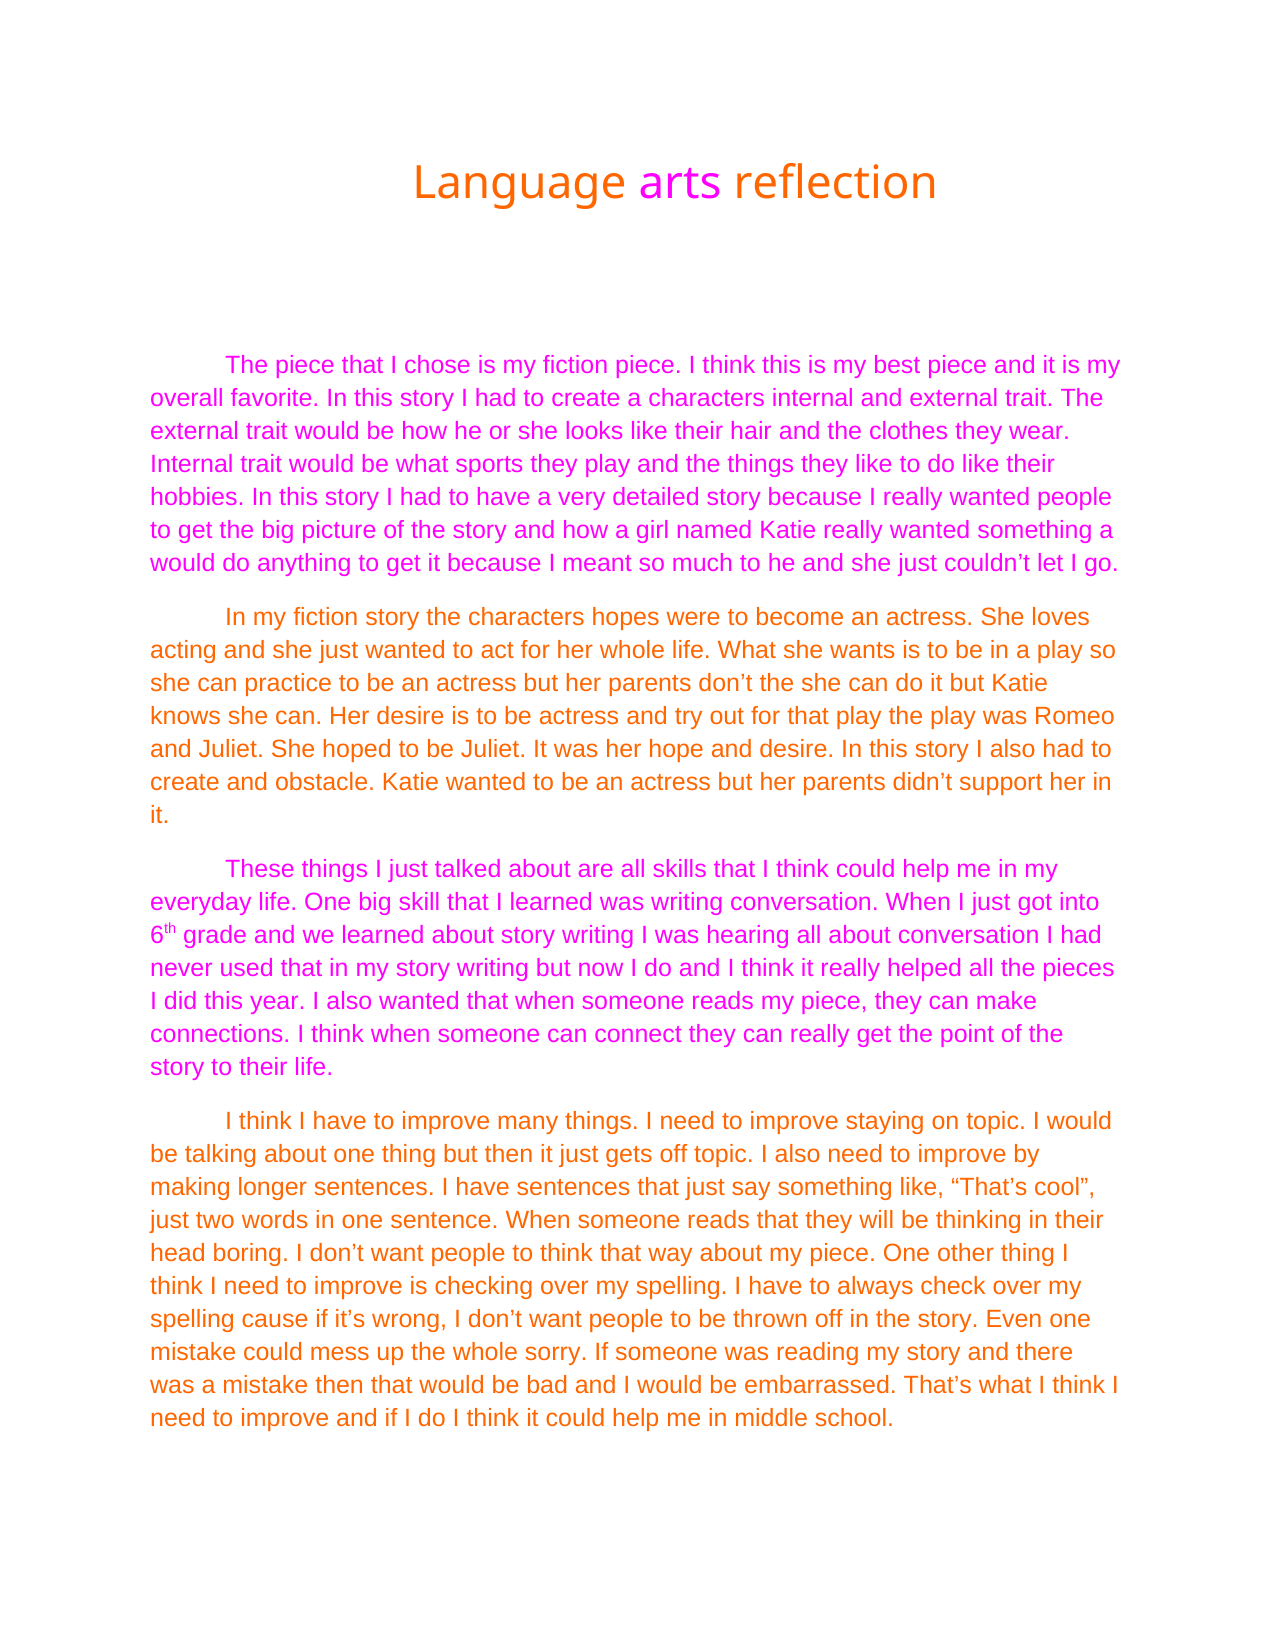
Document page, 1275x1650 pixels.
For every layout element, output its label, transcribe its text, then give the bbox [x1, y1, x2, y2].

text I think I have to improve many things. I need to improve staying on topic. I would be talking about one thing but then it just gets off topic. I also need to improve by making longer sentences. I have sentences that just say something like, “That’s cool”, just two words in one sentence. When someone reads that they will be thinking in their head boring. I don’t want people to think that way about my piece. One other thing I think I need to improve is checking over my spelling. I have to always check over my spelling cause if it’s wrong, I don’t want people to be thrown off in the story. Even one mistake could mess up the whole sorry. If someone was reading my story and there was a mistake then that would be bad and I would be embarrassed. That’s what I think I need to improve and if I do I think it could help me in middle school. [150, 1106, 1125, 1432]
text In my fiction story the characters hopes were to become an actress. She loves acting and she just wanted to act for her whole life. What she wants is to be in a play so she can practice to be an actress but her parents don’t the she can do it but Katie knows she can. Her desire is to be actress and try out for that play the play was Romeo and Juliet. She hoped to be Juliet. It was her hope and desire. In this story I also had to create and obstacle. Katie wanted to be an actress but her parents didn’t support her in it. [150, 602, 1125, 829]
text The piece that I chose is my fiction piece. I think this is my best piece and it is my overall favorite. In this story I had to create a characters internal and external trait. The external trait would be how he or she looks like their hair and the clothes they wear. Internal trait would be what sports they play and the things they like to do like their hobbies. In this story I had to have a very detailed story because I really wanted people to get the big picture of the story and how a girl named Katie really wanted something a would do anything to get it because I meant so much to he and she just couldn’t let I go. [150, 350, 1125, 577]
text These things I just talked about are all skills that I think could help me in my everyday life. One big skill that I learned was writing conversation. When I just got into 6th grade and we learned about story writing I was hearing all about conversation I had never used that in my story writing but now I do and I think it really helped all the pieces I did this year. I also wanted that when someone reads my piece, they can make connections. I think when someone can connect they can really get the point of the story to their life. [150, 854, 1125, 1081]
text Language arts reflection [150, 150, 1125, 212]
